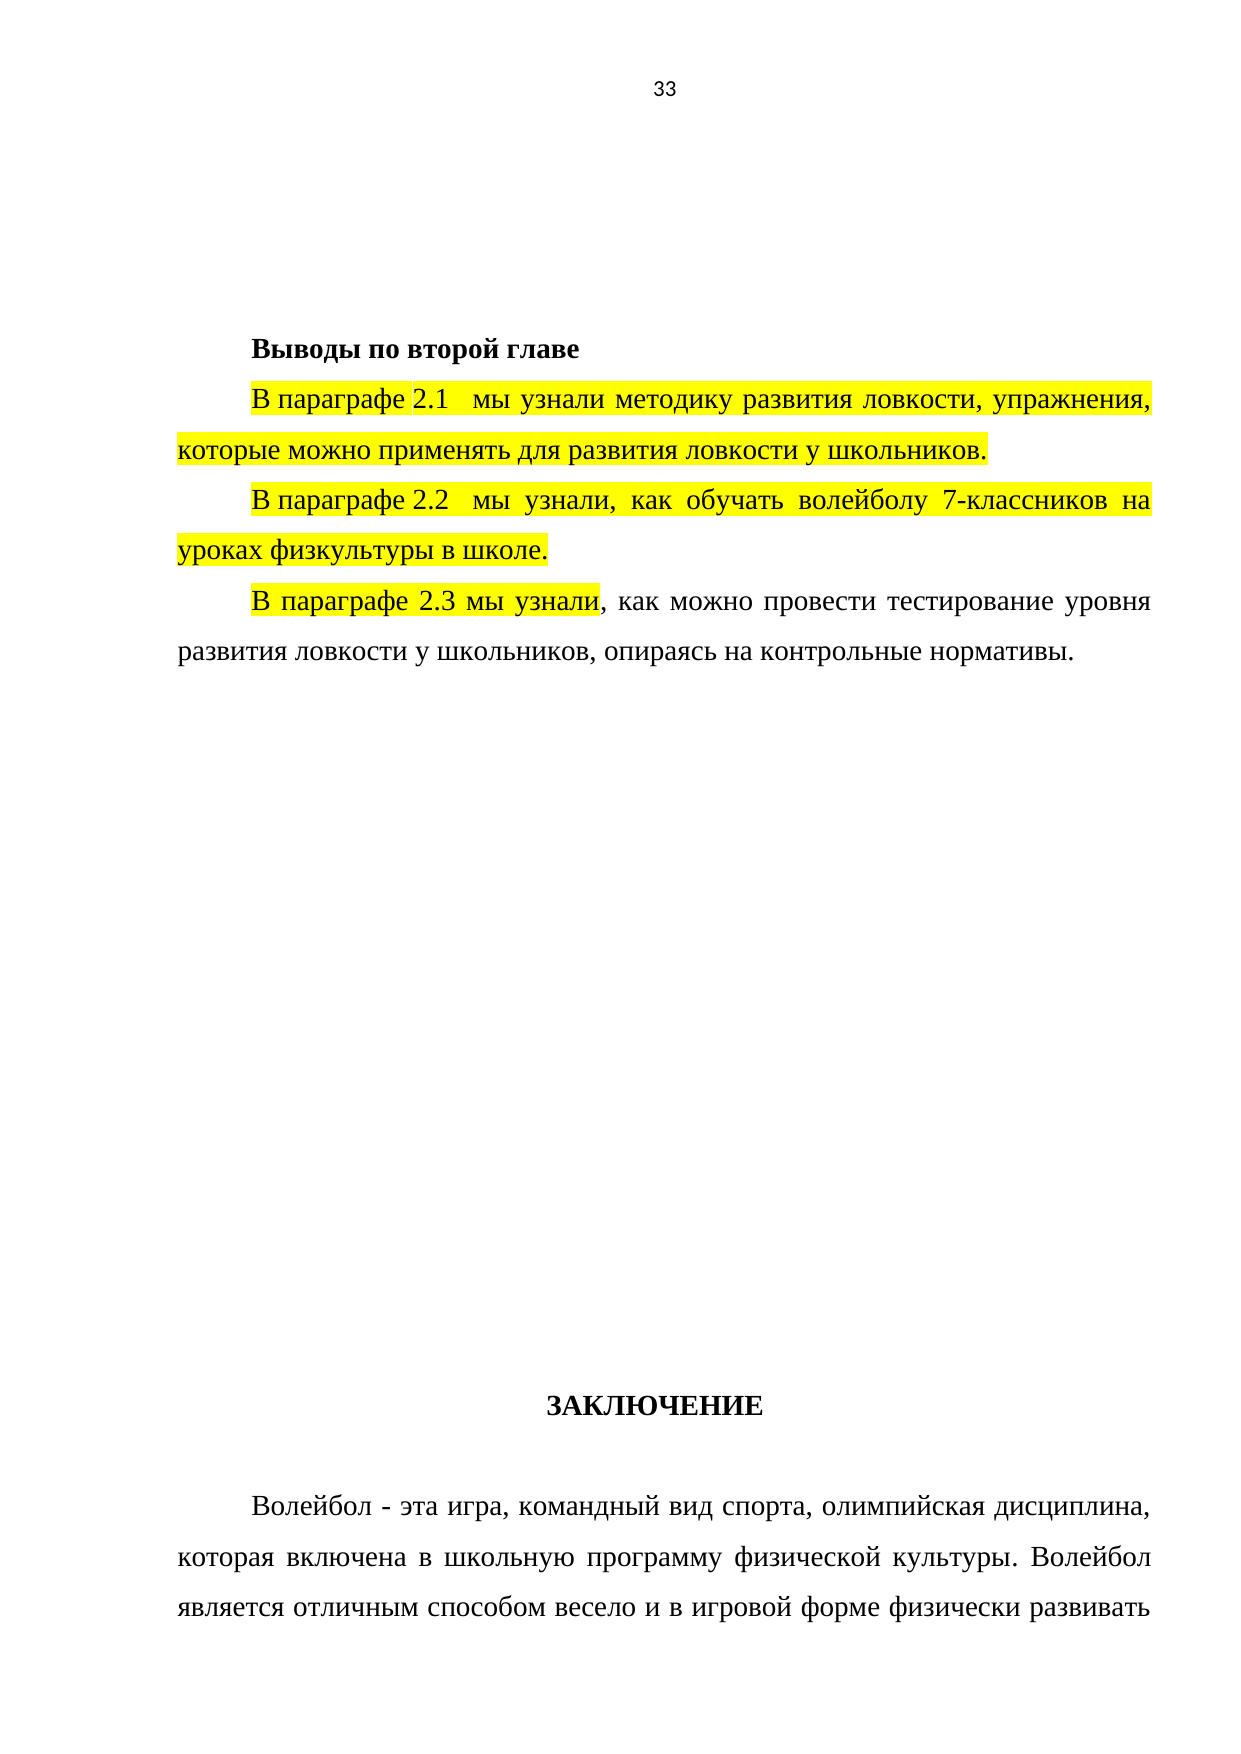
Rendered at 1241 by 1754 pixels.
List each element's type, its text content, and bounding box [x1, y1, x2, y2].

text ЗАКЛЮЧЕНИЕ [472, 1388, 1152, 1421]
text Выводы по второй главе [177, 331, 1152, 365]
text В параграфе 2.3 мы узнали, как можно провести тестирование уровня развития ловкости у школьников, опираясь на контрольные нормативы. [177, 583, 1152, 667]
text В параграфе 2.1 мы узнали методику развития ловкости, упражнения, которые можно применять для развития ловкости у школьников. [177, 381, 1152, 465]
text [177, 1488, 1152, 1589]
text В параграфе 2.2 мы узнали, как обучать волейболу 7-классников на уроках физкультуры в школе. [177, 482, 1152, 566]
